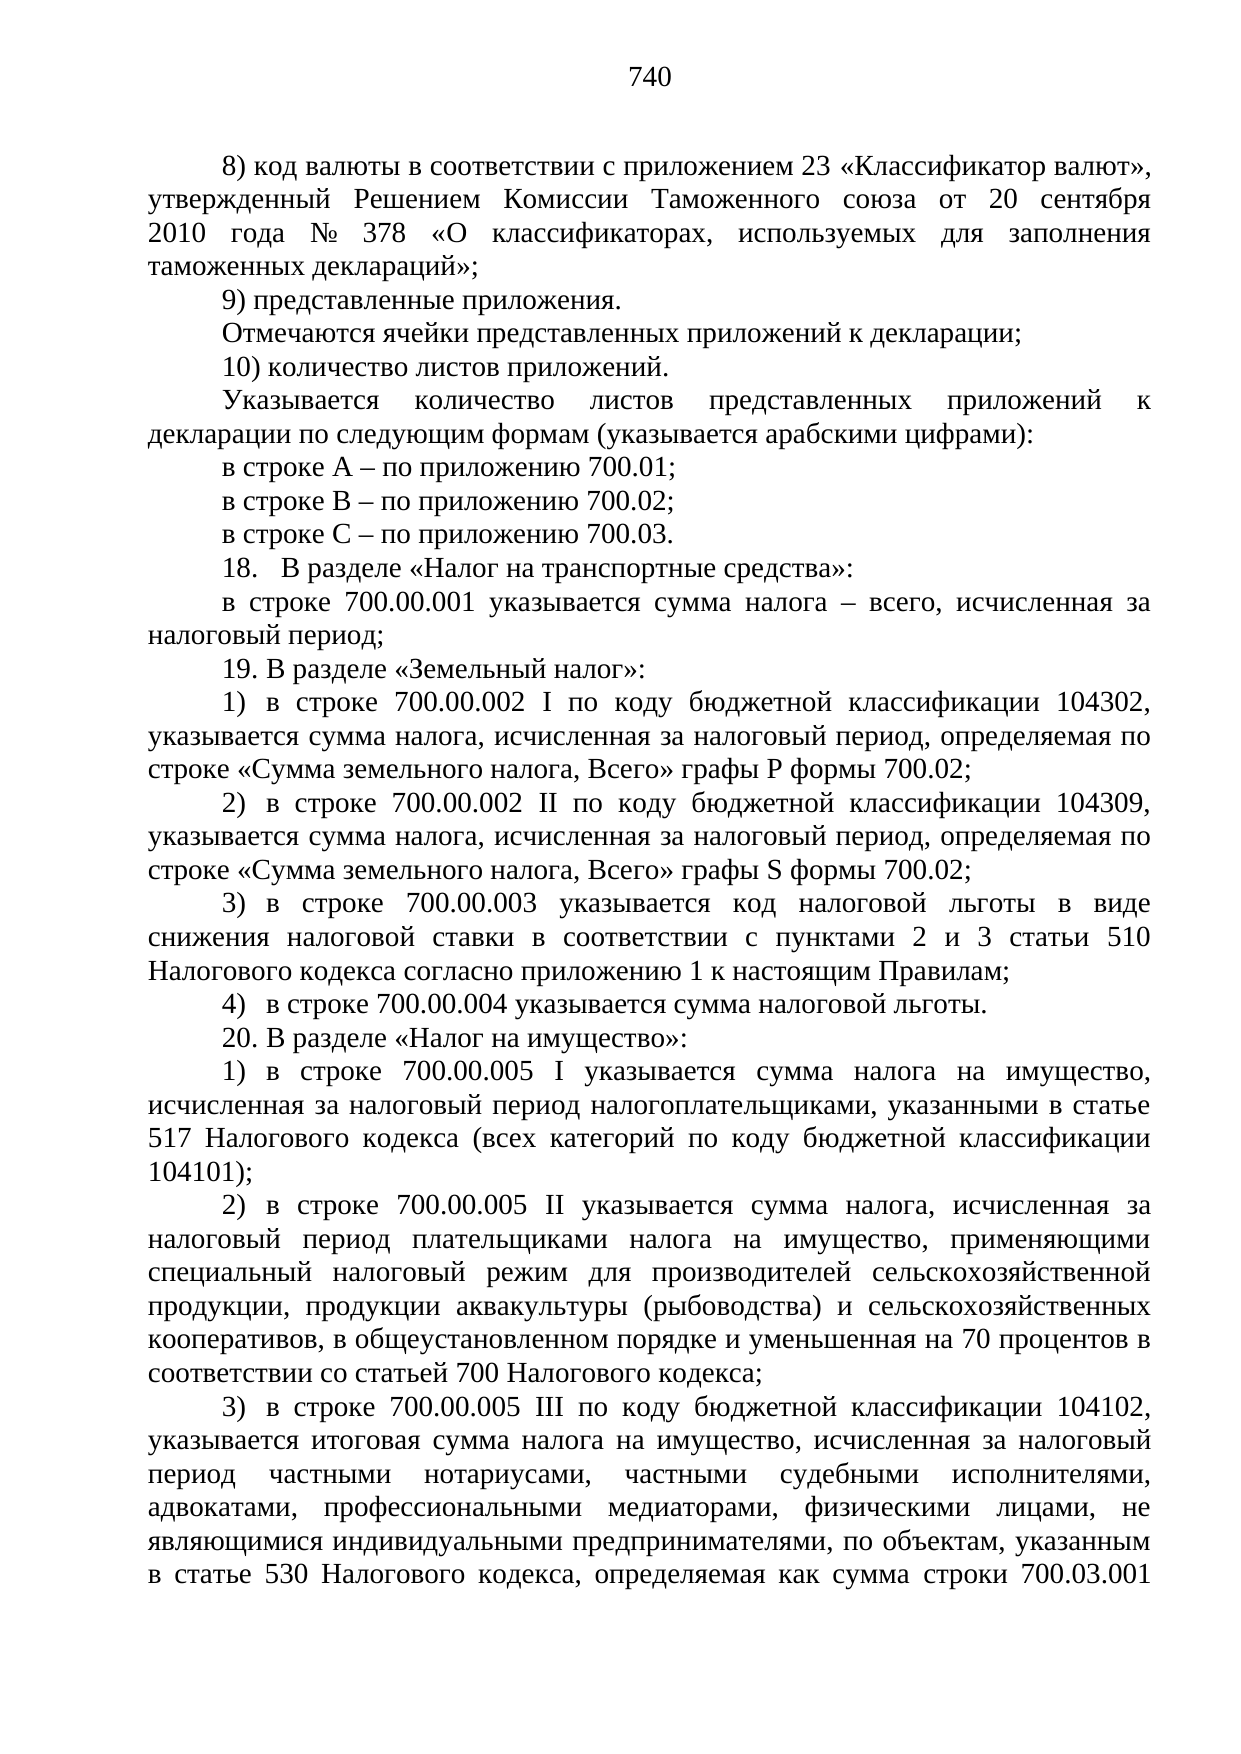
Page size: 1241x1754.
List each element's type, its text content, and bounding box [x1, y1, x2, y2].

text 9) представленные приложения. [148, 282, 1152, 315]
list в строке 700.00.003 указывается код налоговой льготы в виде снижения налоговой ставки в соответствии с пунктами 2 и 3 статьи 510 Налогового кодекса согласно приложению 1 к настоящим Правилам; [148, 886, 1152, 986]
list в строке 700.00.005 II указывается сумма налога, исчисленная за налоговый период плательщиками налога на имущество, применяющими специальный налоговый режим для производителей сельскохозяйственной продукции, продукции аквакультуры (рыбоводства) и сельскохозяйственных кооперативов, в общеустановленном порядке и уменьшенная на 70 процентов в соответствии со статьей 700 Налогового кодекса; [148, 1187, 1152, 1389]
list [148, 1389, 1152, 1590]
list в строке 700.00.004 указывается сумма налоговой льготы. [148, 986, 1152, 1020]
text 10) количество листов приложений. [148, 349, 1152, 382]
list в строке 700.00.002 II по коду бюджетной классификации 104309, указывается сумма налога, исчисленная за налоговый период, определяемая по строке «Сумма земельного налога, Всего» графы S формы 700.02; [148, 785, 1152, 886]
text Отмечаются ячейки представленных приложений к декларации; [148, 315, 1152, 349]
text в строке В – по приложению 700.02; [148, 483, 1152, 517]
list В разделе «Земельный налог»: [148, 651, 1152, 684]
text в строке А – по приложению 700.01; [148, 449, 1152, 483]
list в строке 700.00.005 I указывается сумма налога на имущество, исчисленная за налоговый период налогоплательщиками, указанными в статье 517 Налогового кодекса (всех категорий по коду бюджетной классификации 104101); [148, 1053, 1152, 1187]
list В разделе «Налог на имущество»: [148, 1020, 1152, 1053]
list В разделе «Налог на транспортные средства»: [148, 550, 1152, 584]
list в строке 700.00.002 I по коду бюджетной классификации 104302, указывается сумма налога, исчисленная за налоговый период, определяемая по строке «Сумма земельного налога, Всего» графы Р формы 700.02; [148, 684, 1152, 785]
text 8) код валюты в соответствии с приложением 23 «Классификатор валют», утвержденный Решением Комиссии Таможенного союза от 20 сентября 2010 года № 378 «О классификаторах, используемых для заполнения таможенных деклараций»; [148, 148, 1152, 282]
text в строке С – по приложению 700.03. [148, 517, 1152, 550]
text в строке 700.00.001 указывается сумма налога – всего, исчисленная за налоговый период; [148, 584, 1152, 651]
text Указывается количество листов представленных приложений к декларации по следующим формам (указывается арабскими цифрами): [148, 382, 1152, 449]
